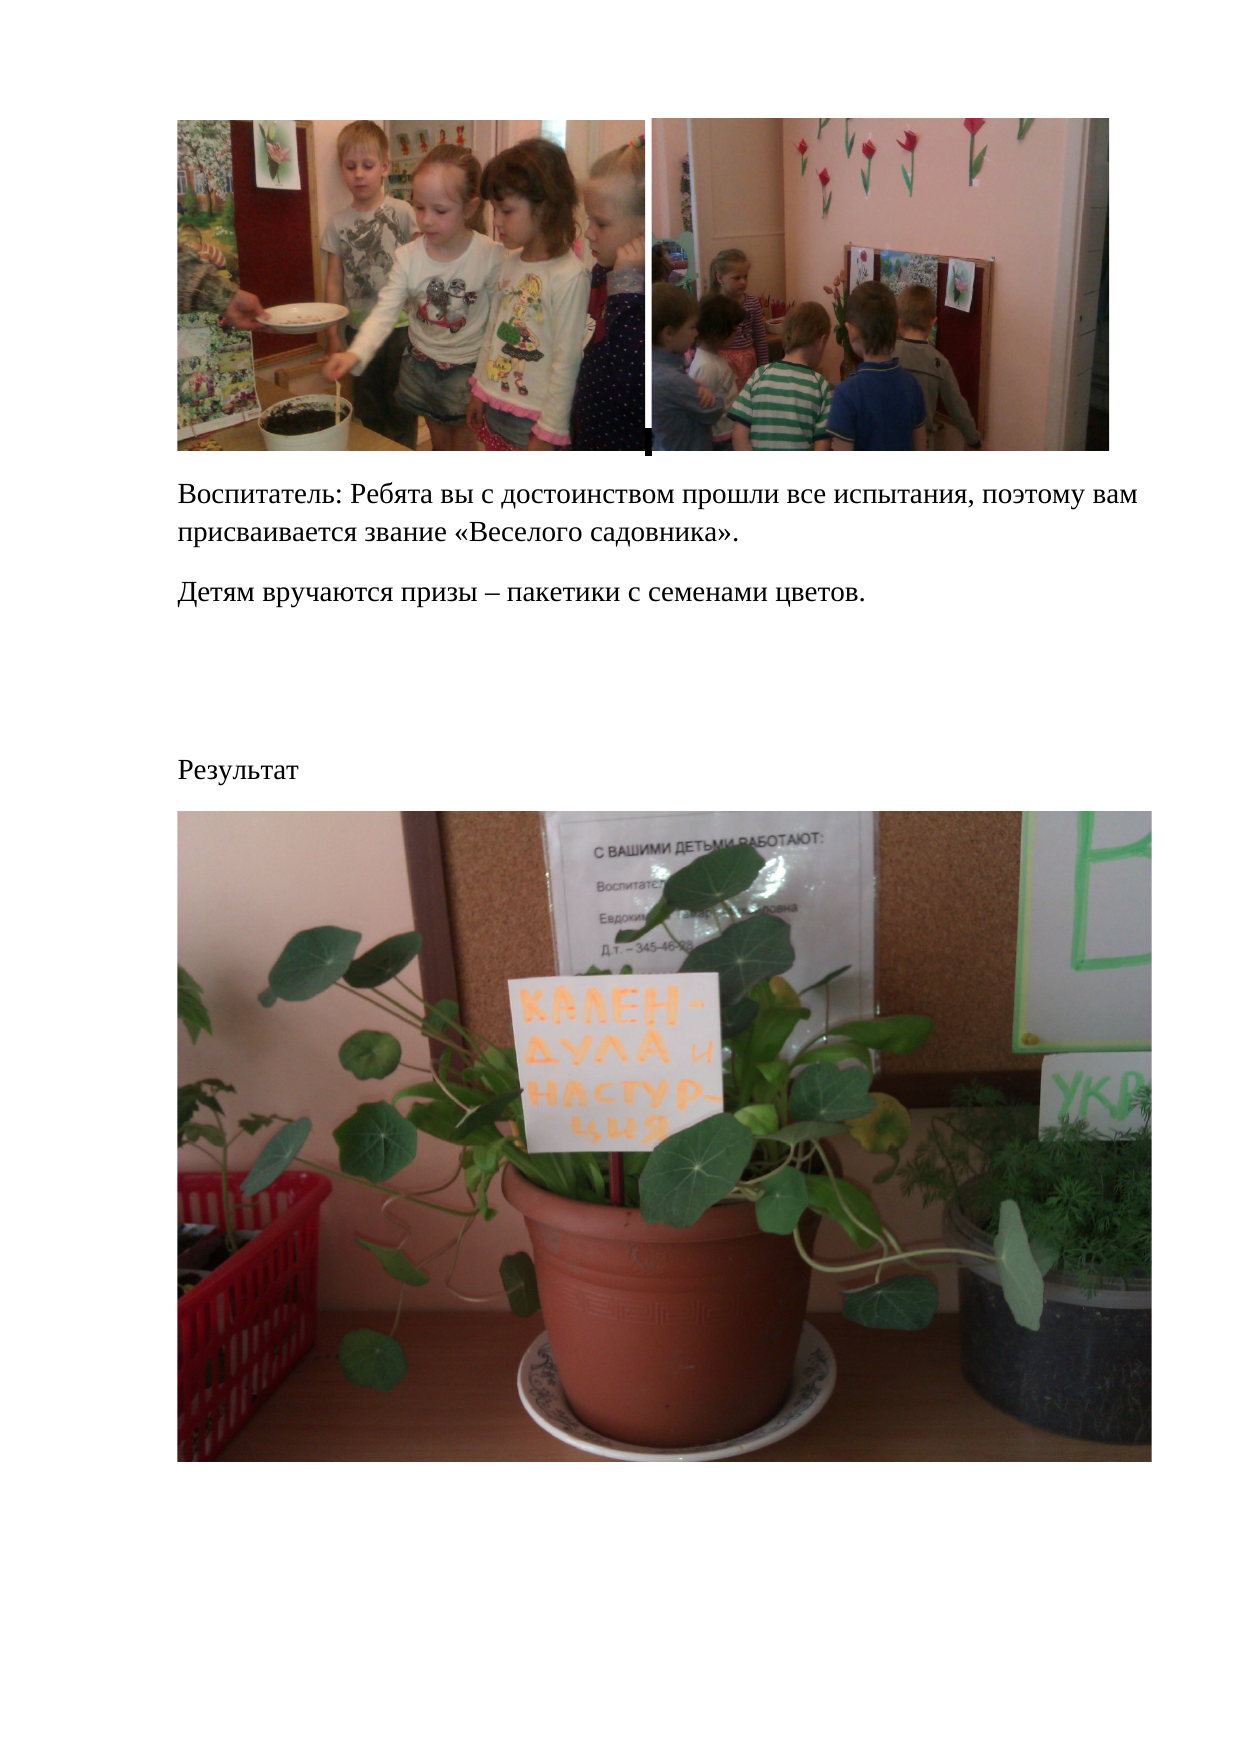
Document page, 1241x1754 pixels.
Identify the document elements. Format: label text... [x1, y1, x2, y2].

picture [651, 118, 1110, 451]
text Результат [177, 752, 1152, 786]
text Воспитатель: Ребята вы с достоинством прошли все испытания, поэтому вам присваивается звание «Веселого садовника». [177, 476, 1152, 548]
picture [177, 120, 646, 451]
text Детям вручаются призы – пакетики с семенами цветов. [177, 574, 1152, 607]
picture [177, 811, 1152, 1462]
